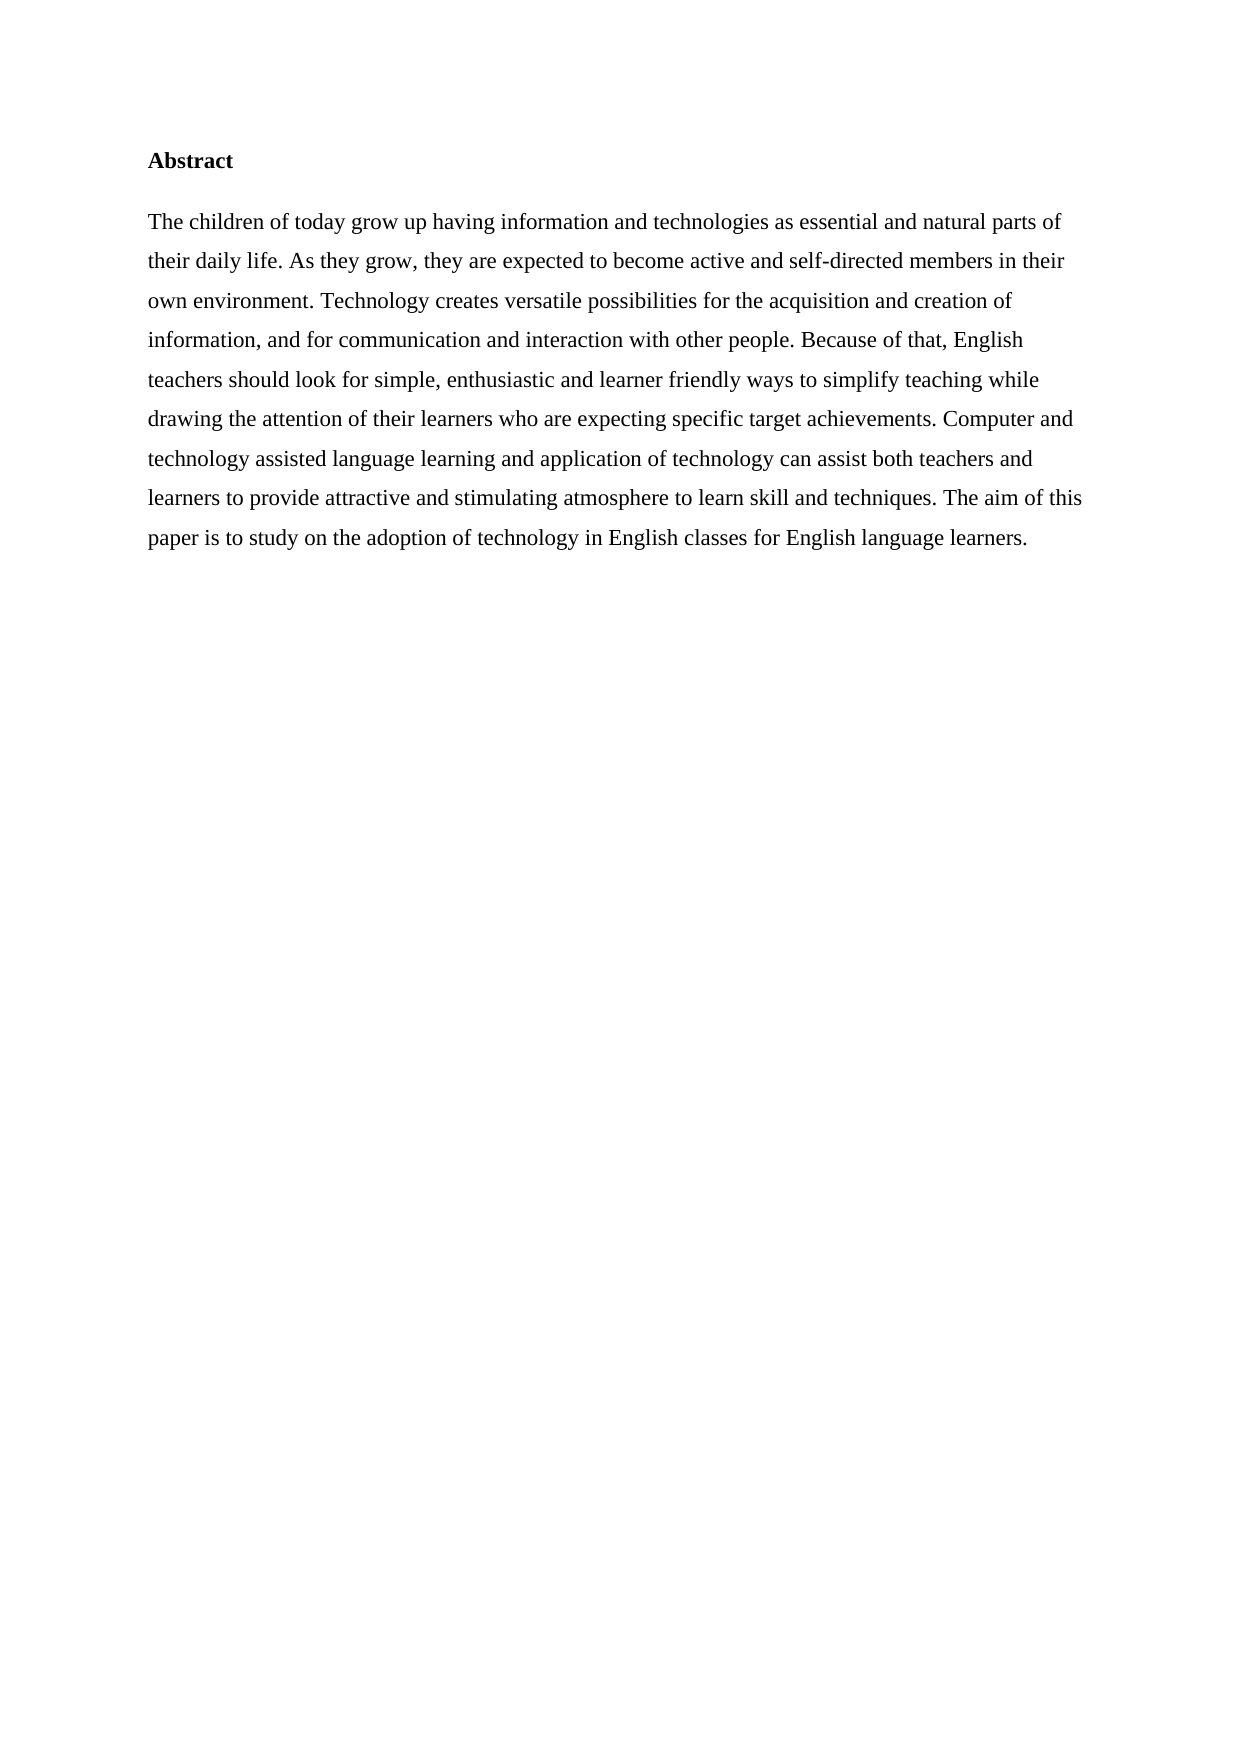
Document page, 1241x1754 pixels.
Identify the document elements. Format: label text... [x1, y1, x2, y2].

text Abstract [148, 148, 1093, 174]
text The children of today grow up having information and technologies as essential and natural parts of their daily life. As they grow, they are expected to become active and self-directed members in their own environment. Technology creates versatile possibilities for the acquisition and creation of information, and for communication and interaction with other people. Because of that, English teachers should look for simple, enthusiastic and learner friendly ways to simplify teaching while drawing the attention of their learners who are expecting specific target achievements. Computer and technology assisted language learning and application of technology can assist both teachers and learners to provide attractive and stimulating atmosphere to learn skill and techniques. The aim of this paper is to study on the adoption of technology in English classes for English language learners. [148, 208, 1093, 550]
